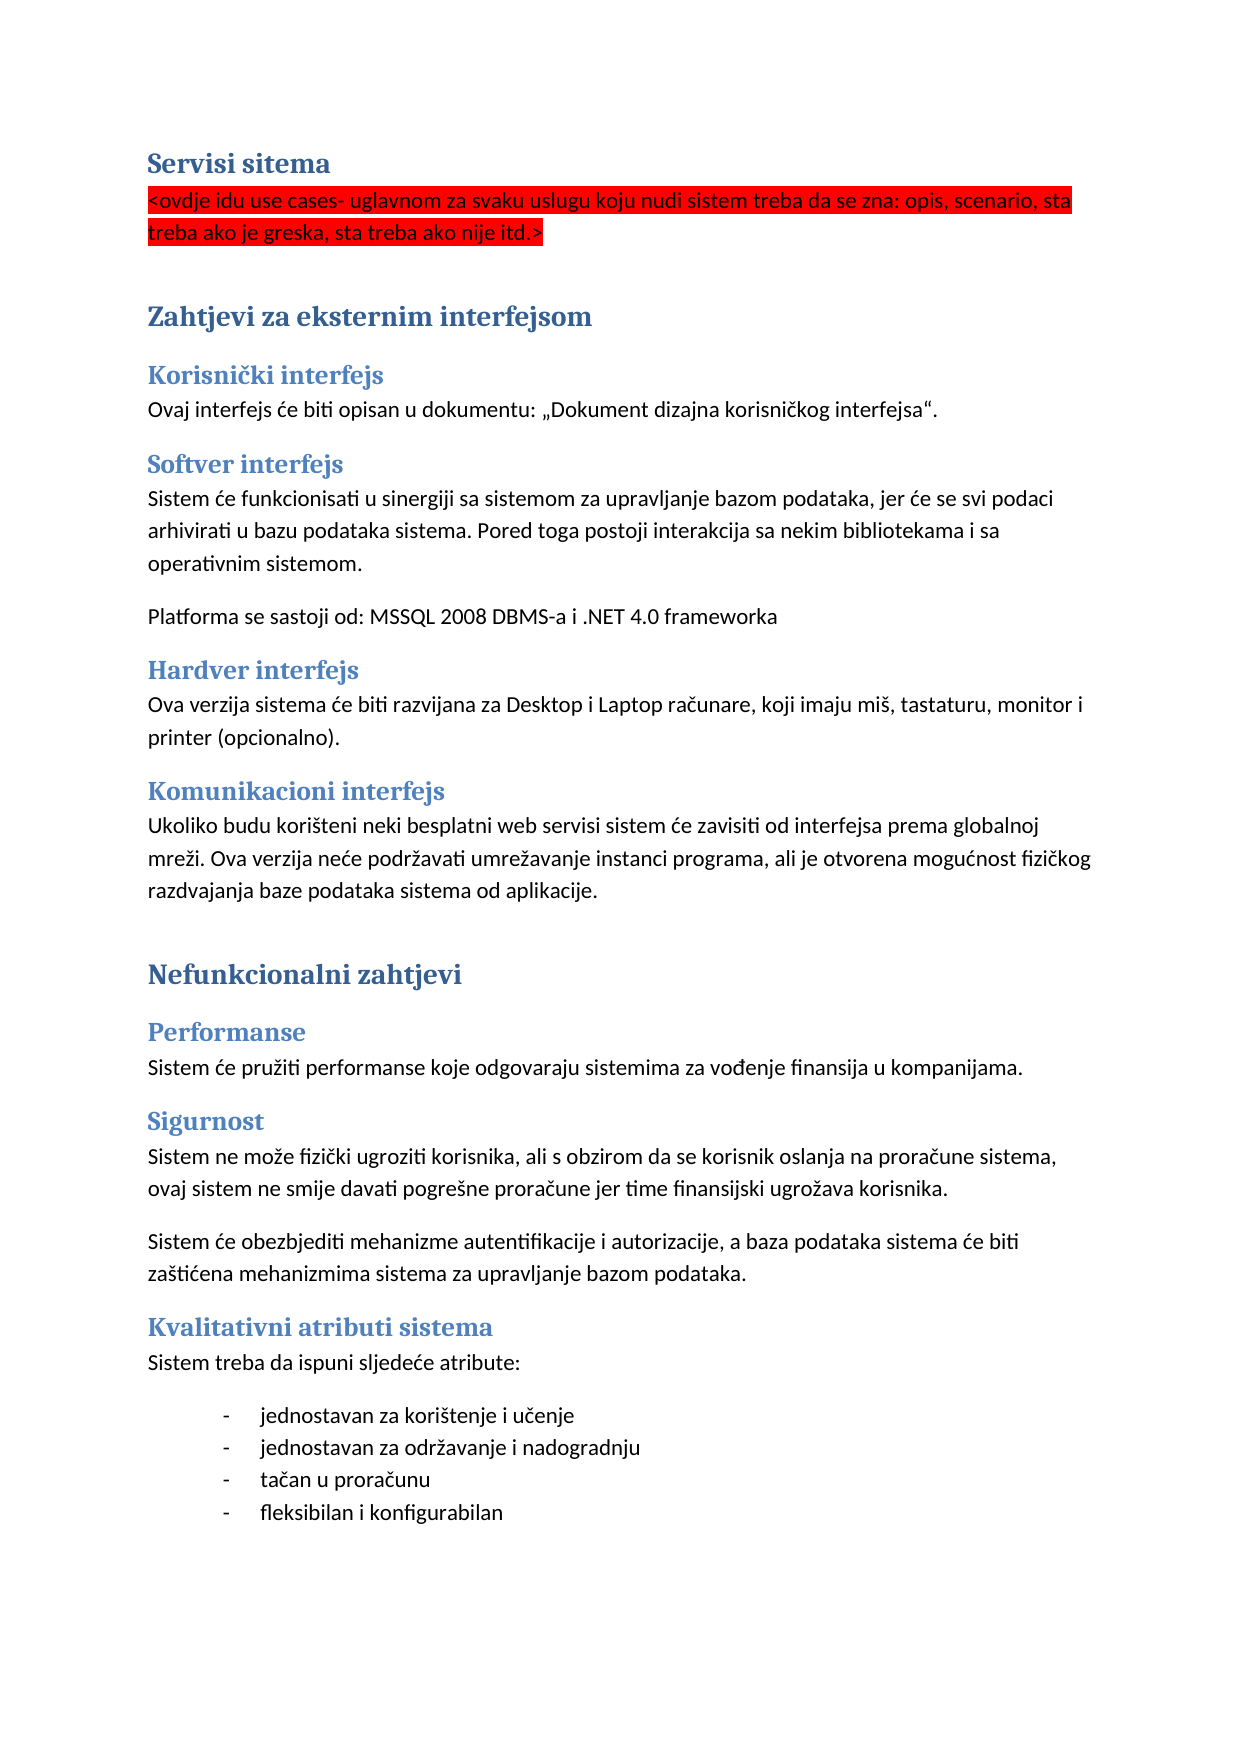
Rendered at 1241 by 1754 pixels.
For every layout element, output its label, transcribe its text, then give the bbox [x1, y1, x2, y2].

list fleksibilan i konfigurabilan [223, 1498, 1093, 1526]
list tačan u proračunu [223, 1465, 1093, 1493]
subtitle Sigurnost [148, 1106, 1093, 1137]
subtitle Zahtjevi za eksternim interfejsom [148, 301, 1093, 334]
text <ovdje idu use cases- uglavnom za svaku uslugu koju nudi sistem treba da se zna: opis, scenario, sta treba ako je greska, sta treba ako nije itd.> [148, 186, 1093, 246]
subtitle Performanse [148, 1017, 1093, 1048]
subtitle Kvalitativni atributi sistema [148, 1312, 1093, 1343]
text Sistem ne može fizički ugroziti korisnika, ali s obzirom da se korisnik oslanja na proračune sistema, ovaj sistem ne smije davati pogrešne proračune jer time finansijski ugrožava korisnika. [148, 1142, 1093, 1202]
text Sistem će funkcionisati u sinergiji sa sistemom za upravljanje bazom podataka, jer će se svi podaci arhivirati u bazu podataka sistema. Pored toga postoji interakcija sa nekim bibliotekama i sa operativnim sistemom. [148, 484, 1093, 577]
text Platforma se sastoji od: MSSQL 2008 DBMS-a i .NET 4.0 frameworka [148, 602, 1093, 630]
list jednostavan za održavanje i nadogradnju [223, 1433, 1093, 1461]
subtitle Korisnički interfejs [148, 360, 1093, 391]
subtitle Servisi sitema [148, 148, 1093, 181]
text Sistem će pružiti performanse koje odgovaraju sistemima za vođenje finansija u kompanijama. [148, 1053, 1093, 1081]
text Sistem treba da ispuni sljedeće atribute: [148, 1348, 1093, 1376]
text Sistem će obezbjediti mehanizme autentifikacije i autorizacije, a baza podataka sistema će biti zaštićena mehanizmima sistema za upravljanje bazom podataka. [148, 1227, 1093, 1287]
text Ukoliko budu korišteni neki besplatni web servisi sistem će zavisiti od interfejsa prema globalnoj mreži. Ova verzija neće podržavati umrežavanje instanci programa, ali je otvorena mogućnost fizičkog razdvajanja baze podataka sistema od aplikacije. [148, 811, 1093, 904]
subtitle Komunikacioni interfejs [148, 776, 1093, 807]
subtitle Softver interfejs [148, 449, 1093, 480]
subtitle Nefunkcionalni zahtjevi [148, 958, 1093, 992]
subtitle Hardver interfejs [148, 655, 1093, 686]
text Ovaj interfejs će biti opisan u dokumentu: „Dokument dizajna korisničkog interfejsa“. [148, 396, 1093, 424]
text Ova verzija sistema će biti razvijana za Desktop i Laptop računare, koji imaju miš, tastaturu, monitor i printer (opcionalno). [148, 691, 1093, 751]
list jednostavan za korištenje i učenje [223, 1401, 1093, 1429]
